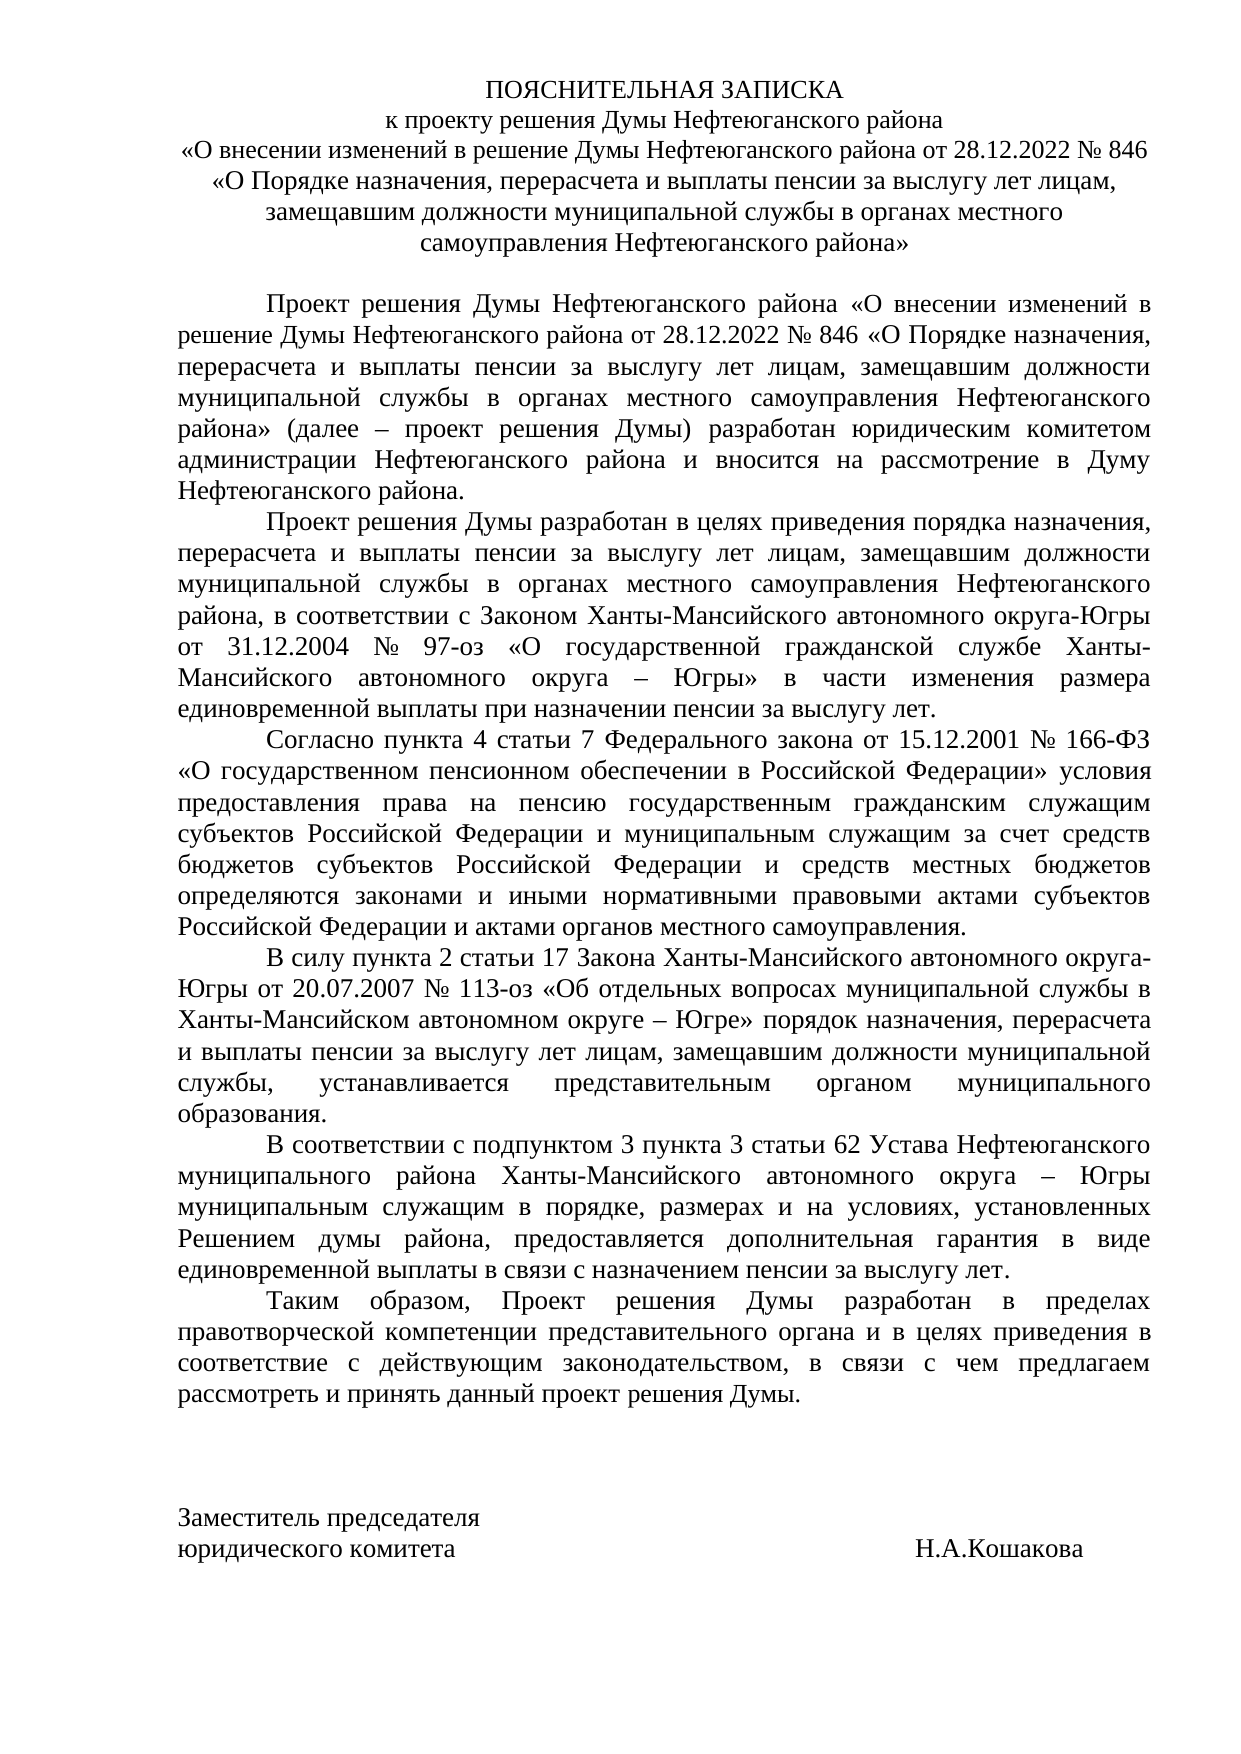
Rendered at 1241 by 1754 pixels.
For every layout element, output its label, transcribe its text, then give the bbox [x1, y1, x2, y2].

text В силу пункта 2 статьи 17 Закона Ханты-Мансийского автономного округа-Югры от 20.07.2007 № 113-оз «Об отдельных вопросах муниципальной службы в Ханты-Мансийском автономном округе – Югре» порядок назначения, перерасчета и выплаты пенсии за выслугу лет лицам, замещавшим должности муниципальной службы, устанавливается представительным органом муниципального образования. [177, 941, 1152, 1128]
text к проекту решения Думы Нефтеюганского района [177, 104, 1152, 134]
text Проект решения Думы Нефтеюганского района «О внесении изменений в решение Думы Нефтеюганского района от 28.12.2022 № 846 «О Порядке назначения, перерасчета и выплаты пенсии за выслугу лет лицам, замещавшим должности муниципальной службы в органах местного самоуправления Нефтеюганского района» (далее – проект решения Думы) разработан юридическим комитетом администрации Нефтеюганского района и вносится на рассмотрение в Думу Нефтеюганского района. [177, 287, 1152, 505]
text Проект решения Думы разработан в целях приведения порядка назначения, перерасчета и выплаты пенсии за выслугу лет лицам, замещавшим должности муниципальной службы в органах местного самоуправления Нефтеюганского района, в соответствии с Законом Ханты-Мансийского автономного округа-Югры от 31.12.2004 № 97-оз «О государственной гражданской службе Ханты-Мансийского автономного округа – Югры» в части изменения размера единовременной выплаты при назначении пенсии за выслугу лет. [177, 505, 1152, 723]
text ПОЯСНИТЕЛЬНАЯ ЗАПИСКА [177, 74, 1152, 104]
text юридического комитета Н.А.Кошакова [177, 1532, 1152, 1563]
text В соответствии с подпунктом 3 пункта 3 статьи 62 Устава Нефтеюганского муниципального района Ханты-Мансийского автономного округа – Югры муниципальным служащим в порядке, размерах и на условиях, установленных Решением думы района, предоставляется дополнительная гарантия в виде единовременной выплаты в связи с назначением пенсии за выслугу лет. [177, 1128, 1152, 1284]
text Заместитель председателя [177, 1501, 1152, 1532]
text Согласно пункта 4 статьи 7 Федерального закона от 15.12.2001 № 166-ФЗ «О государственном пенсионном обеспечении в Российской Федерации» условия предоставления права на пенсию государственным гражданским служащим субъектов Российской Федерации и муниципальным служащим за счет средств бюджетов субъектов Российской Федерации и средств местных бюджетов определяются законами и иными нормативными правовыми актами субъектов Российской Федерации и актами органов местного самоуправления. [177, 723, 1152, 941]
text Таким образом, Проект решения Думы разработан в пределах правотворческой компетенции представительного органа и в целях приведения в соответствие с действующим законодательством, в связи с чем предлагаем рассмотреть и принять данный проект решения Думы. [177, 1284, 1152, 1408]
text «О внесении изменений в решение Думы Нефтеюганского района от 28.12.2022 № 846 «О Порядке назначения, перерасчета и выплаты пенсии за выслугу лет лицам, замещавшим должности муниципальной службы в органах местного самоуправления Нефтеюганского района» [177, 134, 1152, 257]
